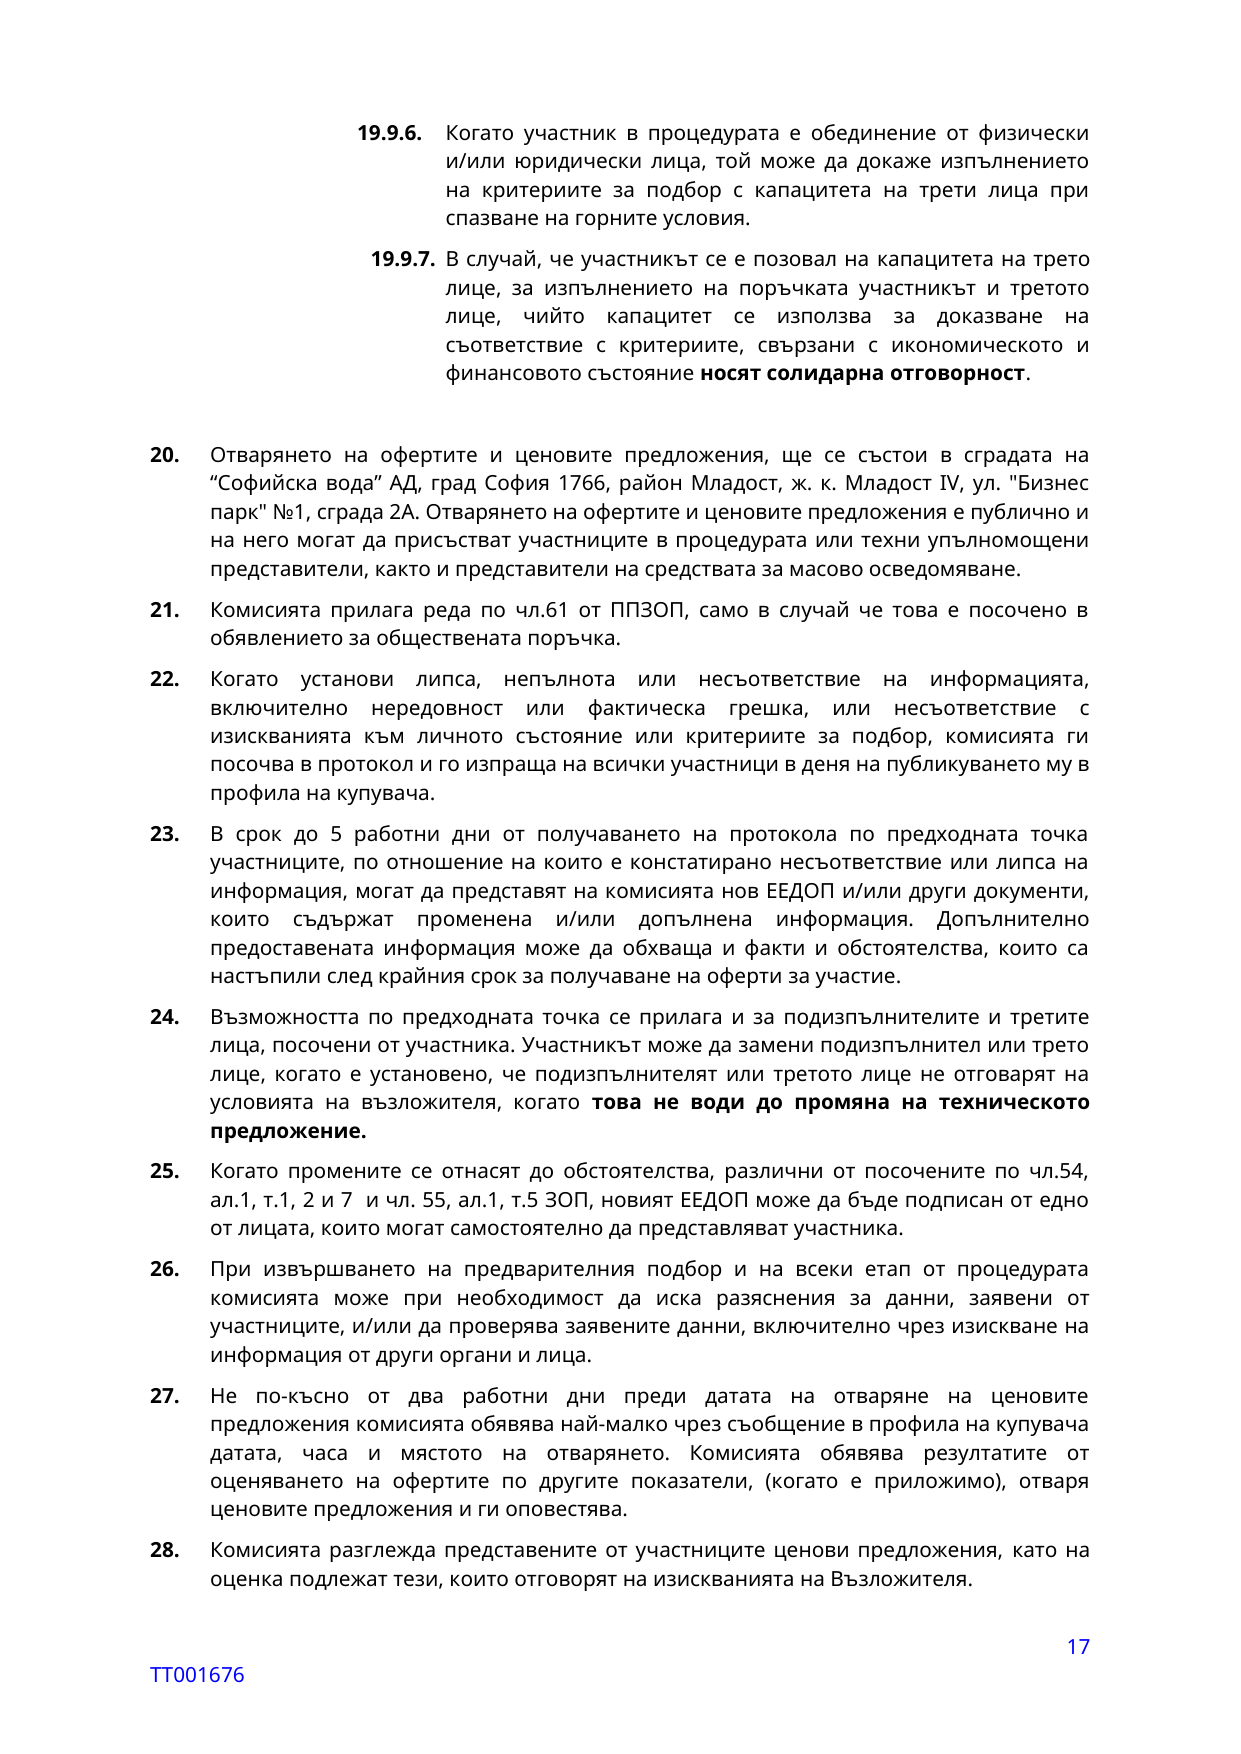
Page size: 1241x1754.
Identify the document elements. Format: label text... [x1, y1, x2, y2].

list Когато промените се отнасят до обстоятелства, различни от посочените по чл.54, ал.1, т.1, 2 и 7 и чл. 55, ал.1, т.5 ЗОП, новият ЕЕДОП може да бъде подписан от едно от лицата, които могат самостоятелно да представляват участника. [150, 1157, 1090, 1242]
list Комисията прилага реда по чл.61 от ППЗОП, само в случай че това е посочено в обявлението за обществената поръчка. [150, 595, 1090, 652]
list Когато участник в процедурата е обединение от физически и/или юридически лица, той може да докаже изпълнението на критериите за подбор с капацитета на трети лица при спазване на горните условия. [357, 118, 1090, 232]
list Комисията разглежда представените от участниците ценови предложения, като на оценка подлежат тези, които отговорят на изискванията на Възложителя. [150, 1535, 1090, 1592]
list В случай, че участникът се е позовал на капацитета на трето лице, за изпълнението на поръчката участникът и третото лице, чийто капацитет се използва за доказване на съответствие с критериите, свързани с икономическото и финансовото състояние носят солидарна отговорност. [370, 244, 1090, 387]
list Не по-късно от два работни дни преди датата на отваряне на ценовите предложения комисията обявява най-малко чрез съобщение в профила на купувача датата, часа и мястото на отварянето. Комисията обявява резултатите от оценяването на офертите по другите показатели, (когато е приложимо), отваря ценовите предложения и ги оповестява. [150, 1381, 1090, 1523]
list В срок до 5 работни дни от получаването на протокола по предходната точка участниците, по отношение на които е констатирано несъответствие или липса на информация, могат да представят на комисията нов ЕЕДОП и/или други документи, които съдържат променена и/или допълнена информация. Допълнително предоставената информация може да обхваща и факти и обстоятелства, които са настъпили след крайния срок за получаване на оферти за участие. [150, 819, 1090, 989]
list При извършването на предварителния подбор и на всеки етап от процедурата комисията може при необходимост да иска разяснения за данни, заявени от участниците, и/или да проверява заявените данни, включително чрез изискване на информация от други органи и лица. [150, 1254, 1090, 1368]
list Възможността по предходната точка се прилага и за подизпълнителите и третите лица, посочени от участника. Участникът може да замени подизпълнител или трето лице, когато е установено, че подизпълнителят или третото лице не отговарят на условията на възложителя, когато това не води до промяна на техническото предложение. [150, 1002, 1090, 1144]
list Отварянето на офертите и ценовите предложения, ще се състои в сградата на “Софийска вода” АД, град София 1766, район Младост, ж. к. Младост ІV, ул. "Бизнес парк" №1, сграда 2А. Отварянето на офертите и ценовите предложения е публично и на него могат да присъстват участниците в процедурата или техни упълномощени представители, както и представители на средствата за масово осведомяване. [150, 440, 1090, 582]
list Когато установи липса, непълнота или несъответствие на информацията, включително нередовност или фактическа грешка, или несъответствие с изискванията към личното състояние или критериите за подбор, комисията ги посочва в протокол и го изпраща на всички участници в деня на публикуването му в профила на купувача. [150, 664, 1090, 806]
